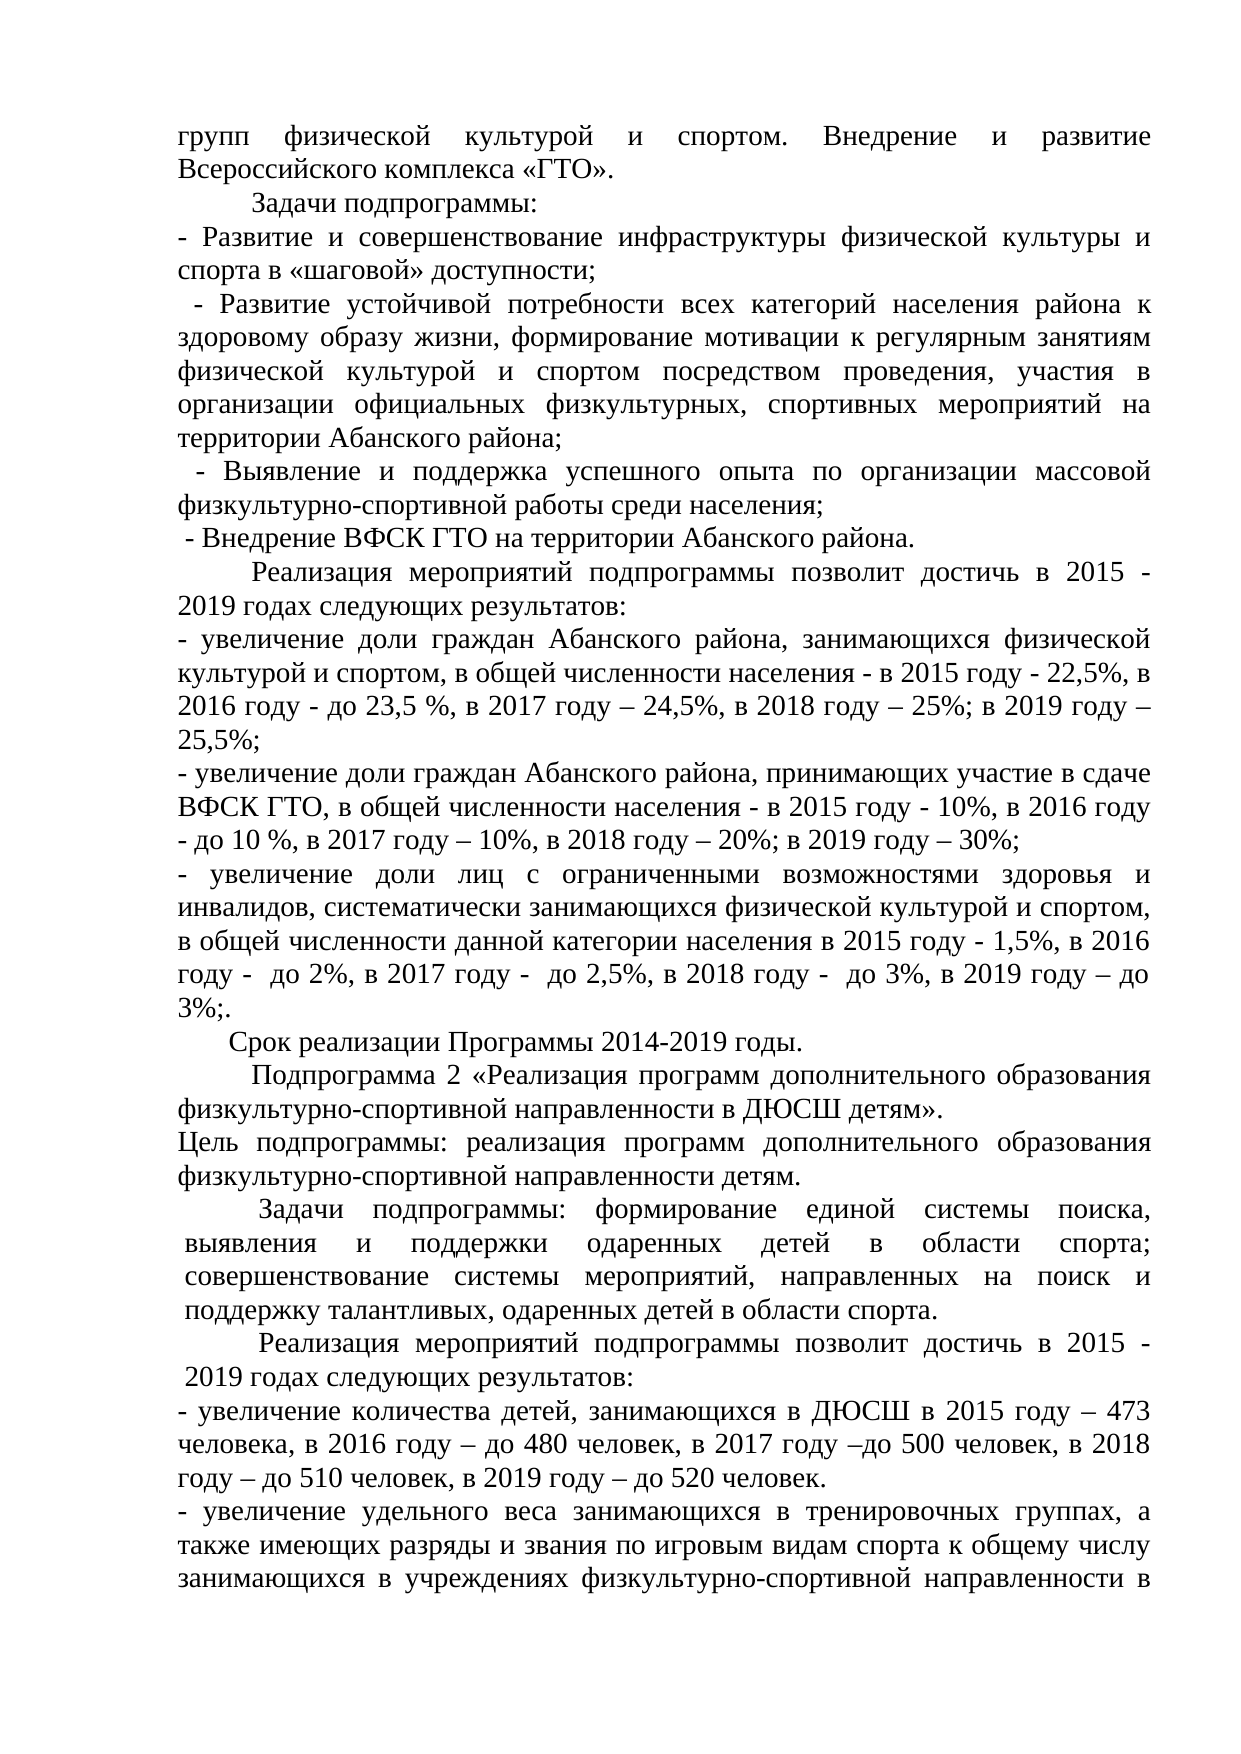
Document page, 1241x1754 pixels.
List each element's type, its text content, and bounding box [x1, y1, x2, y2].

text Подпрограмма 2 «Реализация программ дополнительного образования физкультурно-спортивной направленности в ДЮСШ детям». [177, 1057, 1152, 1124]
text Срок реализации Программы 2014-2019 годы. [177, 1024, 1152, 1057]
text Реализация мероприятий подпрограммы позволит достичь в 2015 - 2019 годах следующих результатов: [184, 1326, 1152, 1393]
text - увеличение доли граждан Абанского района, принимающих участие в сдаче ВФСК ГТО, в общей численности населения - в 2015 году - 10%, в 2016 году - до 10 %, в 2017 году – 10%, в 2018 году – 20%; в 2019 году – 30%; [177, 755, 1152, 856]
text Цель подпрограммы: реализация программ дополнительного образования физкультурно-спортивной направленности детям. [177, 1124, 1152, 1191]
text - Внедрение ВФСК ГТО на территории Абанского района. [177, 521, 1152, 554]
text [177, 1493, 1152, 1594]
text Задачи подпрограммы: [177, 185, 1152, 219]
text Реализация мероприятий подпрограммы позволит достичь в 2015 - 2019 годах следующих результатов: [177, 554, 1152, 621]
text - Развитие устойчивой потребности всех категорий населения района к здоровому образу жизни, формирование мотивации к регулярным занятиям физической культурой и спортом посредством проведения, участия в организации официальных физкультурных, спортивных мероприятий на территории Абанского района; [177, 286, 1152, 453]
text - увеличение доли лиц с ограниченными возможностями здоровья и инвалидов, систематически занимающихся физической культурой и спортом, в общей численности данной категории населения в 2015 году - 1,5%, в 2016 году - до 2%, в 2017 году - до 2,5%, в 2018 году - до 3%, в 2019 году – до 3%;. [177, 856, 1152, 1024]
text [177, 118, 1152, 185]
text - увеличение количества детей, занимающихся в ДЮСШ в 2015 году – 473 человека, в 2016 году – до 480 человек, в 2017 году –до 500 человек, в 2018 году – до 510 человек, в 2019 году – до 520 человек. [177, 1393, 1152, 1493]
text - увеличение доли граждан Абанского района, занимающихся физической культурой и спортом, в общей численности населения - в 2015 году - 22,5%, в 2016 году - до 23,5 %, в 2017 году – 24,5%, в 2018 году – 25%; в 2019 году – 25,5%; [177, 621, 1152, 755]
text - Выявление и поддержка успешного опыта по организации массовой физкультурно-спортивной работы среди населения; [177, 453, 1152, 521]
text - Развитие и совершенствование инфраструктуры физической культуры и спорта в «шаговой» доступности; [177, 219, 1152, 286]
text Задачи подпрограммы: формирование единой системы поиска, выявления и поддержки одаренных детей в области спорта; совершенствование системы мероприятий, направленных на поиск и поддержку талантливых, одаренных детей в области спорта. [184, 1191, 1152, 1326]
